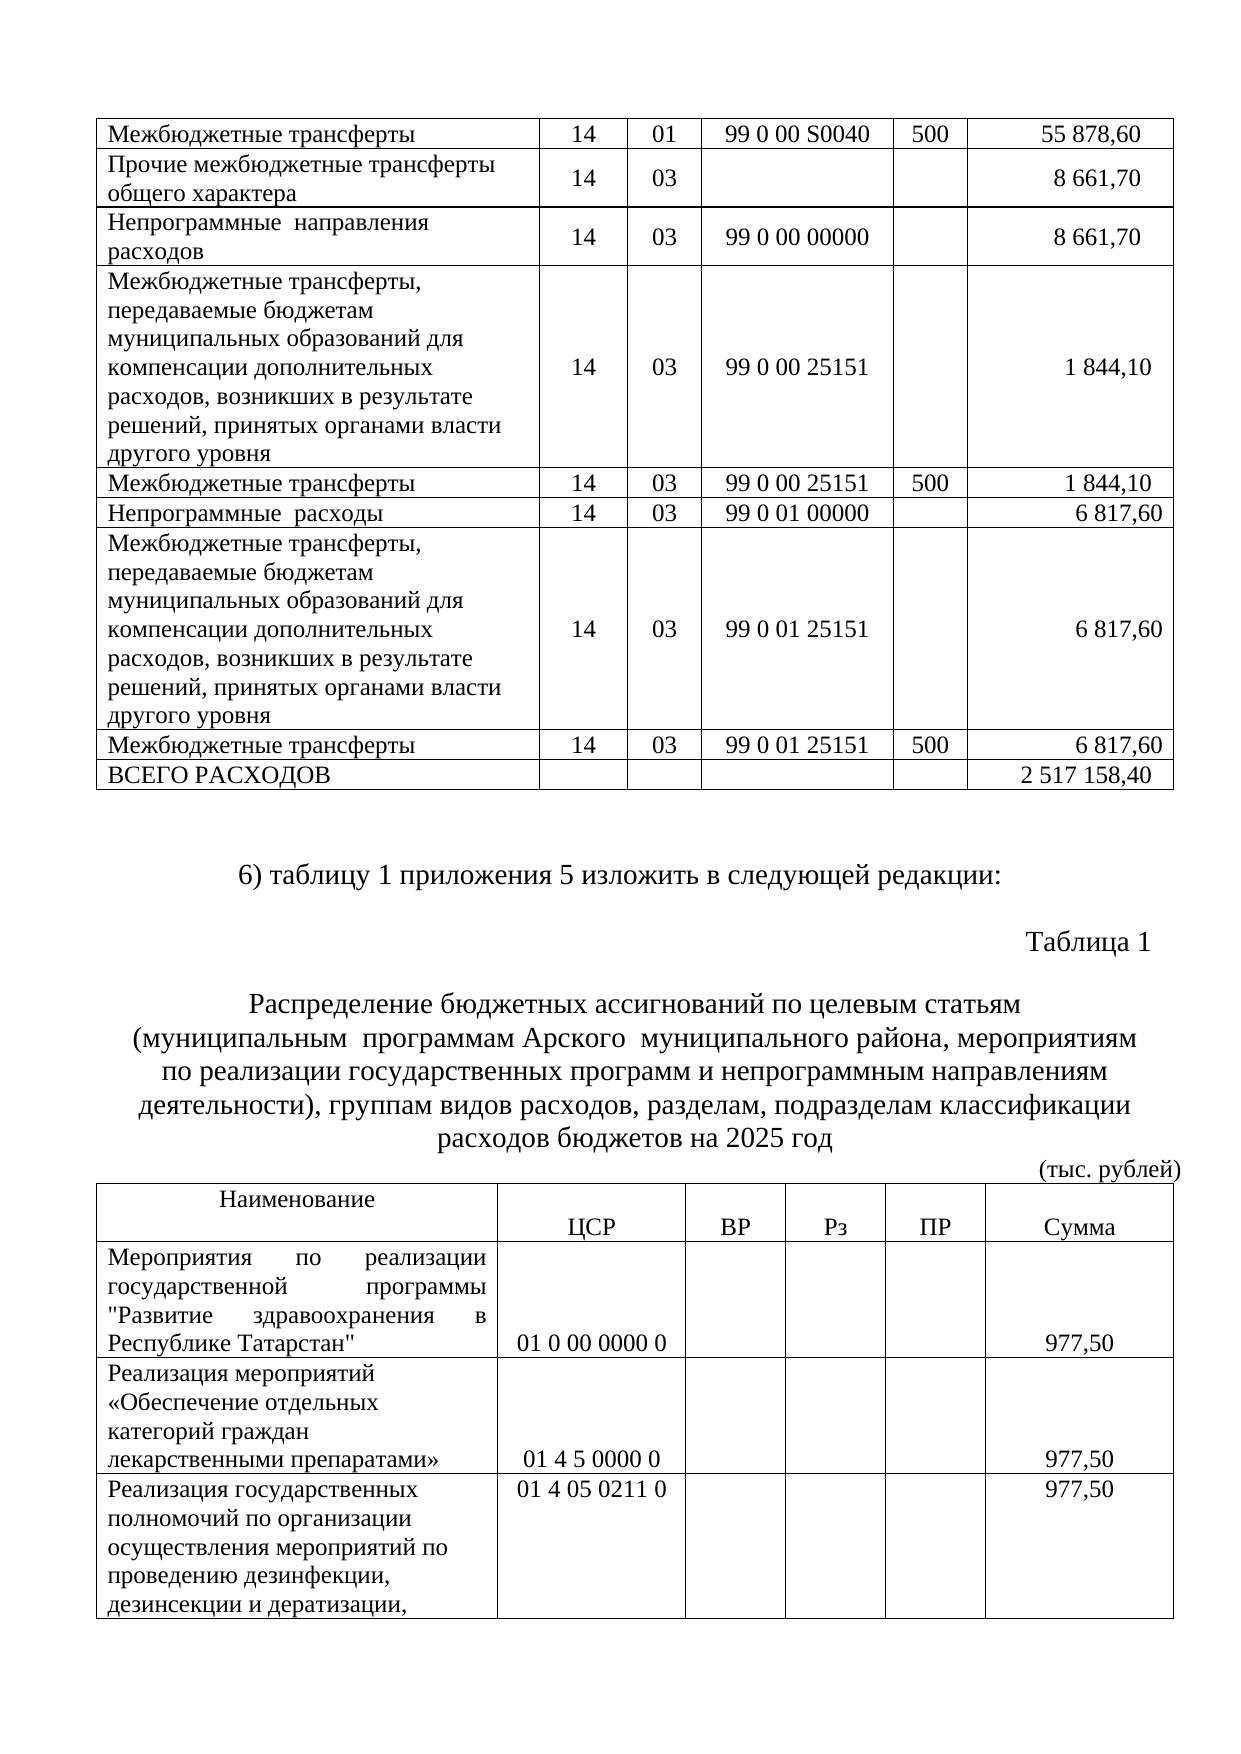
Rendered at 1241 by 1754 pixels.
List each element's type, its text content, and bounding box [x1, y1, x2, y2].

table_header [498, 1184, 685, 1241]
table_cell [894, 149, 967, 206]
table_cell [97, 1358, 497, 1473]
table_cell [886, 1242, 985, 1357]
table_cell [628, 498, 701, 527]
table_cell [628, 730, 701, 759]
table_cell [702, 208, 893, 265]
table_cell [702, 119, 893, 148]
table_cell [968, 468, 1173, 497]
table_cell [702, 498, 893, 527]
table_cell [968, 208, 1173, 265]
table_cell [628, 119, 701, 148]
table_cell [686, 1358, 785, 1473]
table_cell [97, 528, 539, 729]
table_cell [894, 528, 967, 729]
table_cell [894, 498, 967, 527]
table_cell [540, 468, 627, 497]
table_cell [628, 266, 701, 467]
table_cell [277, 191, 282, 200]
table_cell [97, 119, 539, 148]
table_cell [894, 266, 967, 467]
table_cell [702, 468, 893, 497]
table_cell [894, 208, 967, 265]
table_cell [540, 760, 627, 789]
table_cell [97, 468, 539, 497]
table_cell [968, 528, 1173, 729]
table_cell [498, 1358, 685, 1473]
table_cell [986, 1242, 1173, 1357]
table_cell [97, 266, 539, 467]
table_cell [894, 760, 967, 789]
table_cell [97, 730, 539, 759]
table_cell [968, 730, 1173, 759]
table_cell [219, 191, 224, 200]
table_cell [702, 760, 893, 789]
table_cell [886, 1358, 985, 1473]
text Распределение бюджетных ассигнований по целевым статьям [118, 986, 1152, 1020]
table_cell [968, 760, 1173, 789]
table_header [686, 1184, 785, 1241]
text (муниципальным программам Арского муниципального района, мероприятиям по реализации государственных программ и непрограммным направлениям деятельности), группам видов расходов, разделам, подразделам классификации расходов бюджетов на 2025 год [118, 1020, 1152, 1154]
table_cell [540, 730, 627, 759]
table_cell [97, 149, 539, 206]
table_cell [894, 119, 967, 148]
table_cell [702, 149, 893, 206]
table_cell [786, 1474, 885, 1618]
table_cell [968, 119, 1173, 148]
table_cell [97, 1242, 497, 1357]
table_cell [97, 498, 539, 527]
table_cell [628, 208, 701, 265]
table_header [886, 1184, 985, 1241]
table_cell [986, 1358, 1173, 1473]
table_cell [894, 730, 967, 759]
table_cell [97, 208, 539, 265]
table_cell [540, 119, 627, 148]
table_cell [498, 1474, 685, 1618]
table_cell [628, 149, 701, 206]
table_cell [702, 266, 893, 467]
text (тыс. рублей) [118, 1154, 1181, 1183]
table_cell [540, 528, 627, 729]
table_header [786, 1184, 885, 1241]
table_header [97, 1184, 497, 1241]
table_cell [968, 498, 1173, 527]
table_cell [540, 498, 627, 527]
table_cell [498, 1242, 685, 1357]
text Таблица 1 [88, 924, 1152, 957]
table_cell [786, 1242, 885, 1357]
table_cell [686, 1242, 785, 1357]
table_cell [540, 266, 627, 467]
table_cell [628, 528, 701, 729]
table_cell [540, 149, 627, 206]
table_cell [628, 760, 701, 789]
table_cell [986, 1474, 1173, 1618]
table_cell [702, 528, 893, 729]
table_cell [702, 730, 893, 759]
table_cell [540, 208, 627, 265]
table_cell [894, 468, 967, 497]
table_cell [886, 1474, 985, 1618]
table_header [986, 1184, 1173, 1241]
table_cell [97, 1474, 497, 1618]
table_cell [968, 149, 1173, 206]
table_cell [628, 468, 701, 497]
text 6) таблицу 1 приложения 5 изложить в следующей редакции: [88, 857, 1152, 890]
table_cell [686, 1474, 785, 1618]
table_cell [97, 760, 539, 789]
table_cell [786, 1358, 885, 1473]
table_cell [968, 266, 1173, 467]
